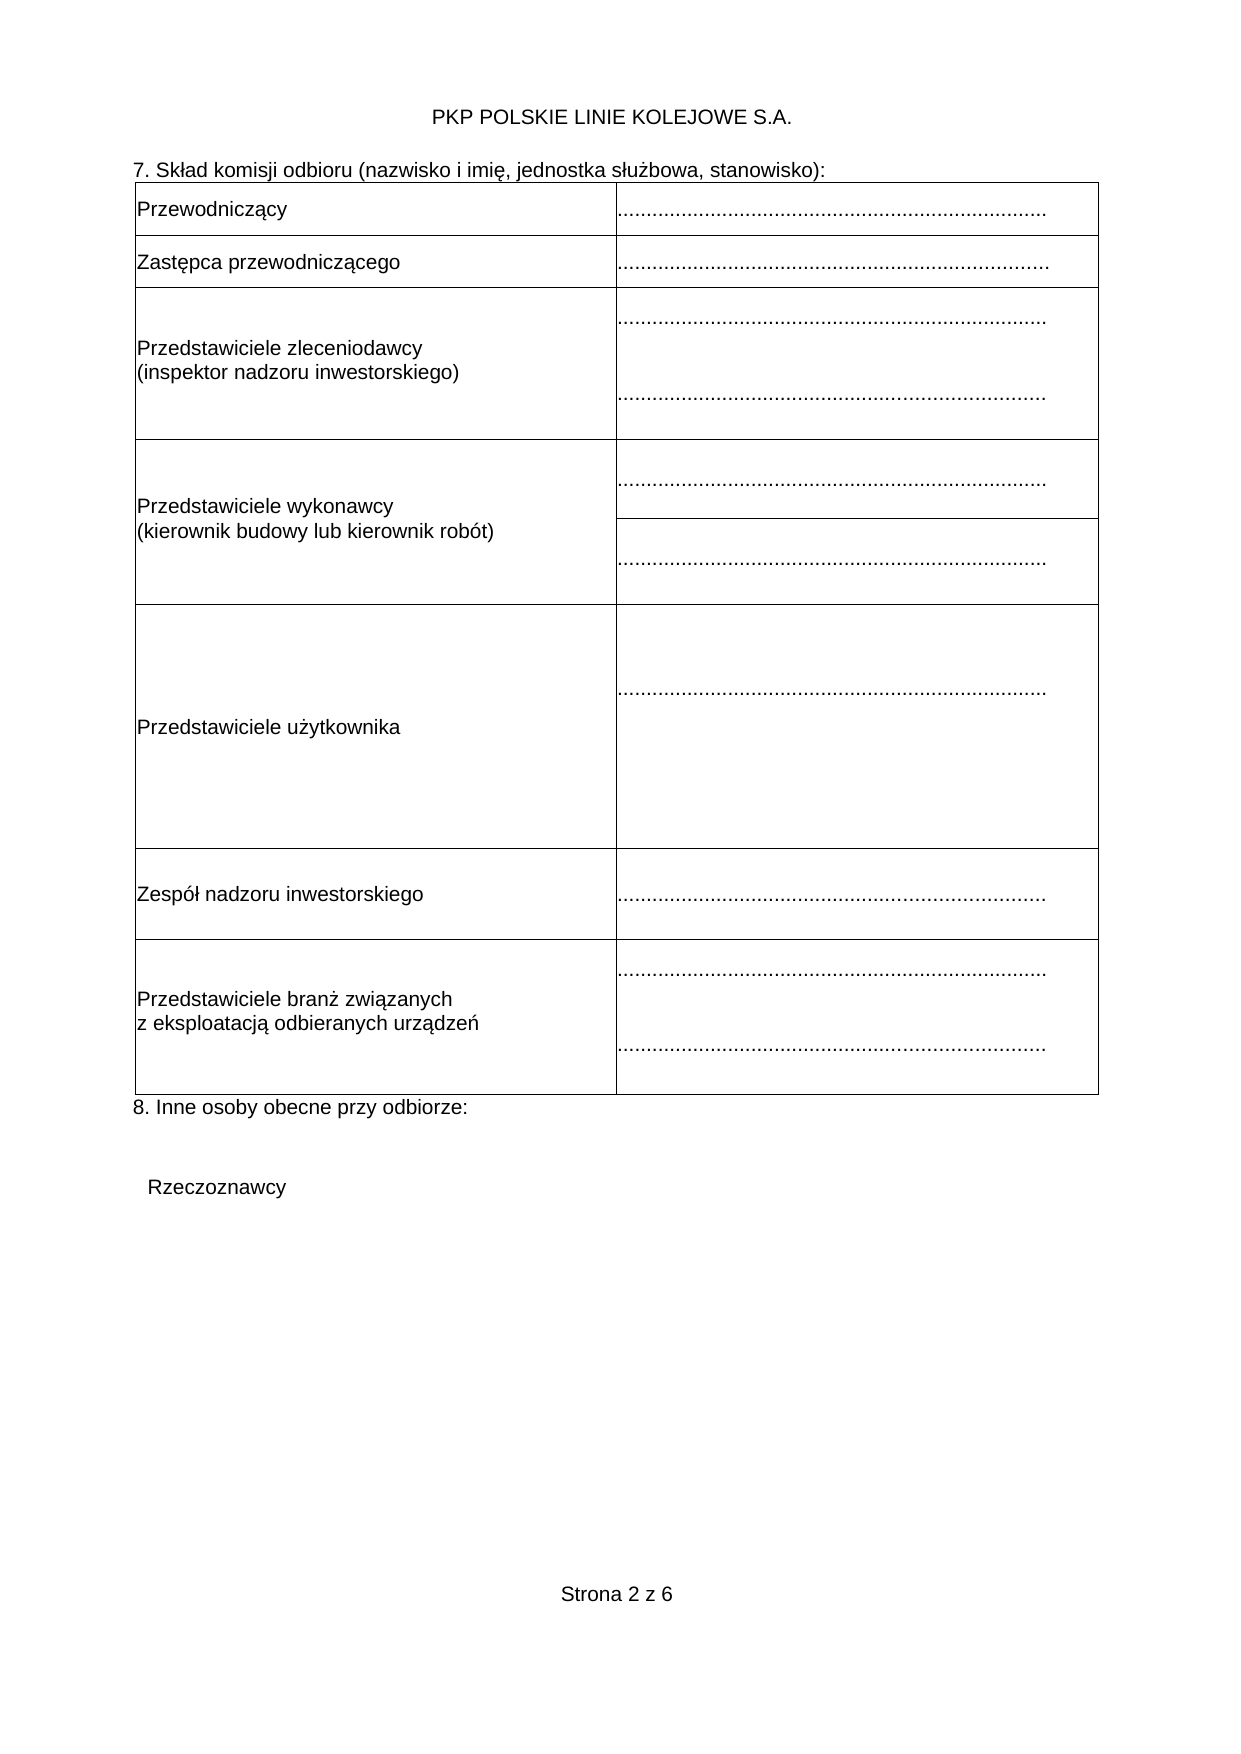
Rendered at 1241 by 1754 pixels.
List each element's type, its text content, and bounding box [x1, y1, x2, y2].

table_cell [617, 440, 1098, 517]
table_cell [617, 605, 1098, 848]
table_cell Zespół nadzoru inwestorskiego [136, 849, 616, 939]
text Rzeczoznawcy [133, 1175, 1101, 1199]
table_cell z eksploatacją odbieranych urządzeń [136, 1011, 616, 1093]
table_cell [617, 360, 1098, 439]
table_cell (inspektor nadzoru inwestorskiego) [136, 360, 616, 439]
table_header Przewodniczący [136, 183, 616, 235]
table_cell [617, 849, 1098, 939]
table_cell Zastępca przewodniczącego [136, 236, 616, 287]
table_cell Przedstawiciele branż związanych [136, 940, 616, 1011]
table_cell [617, 940, 1098, 1011]
table_cell [617, 288, 1098, 359]
text 7. Skład komisji odbioru (nazwisko i imię, jednostka służbowa, stanowisko): [133, 158, 1101, 182]
table_header [617, 183, 1098, 235]
table_cell [617, 236, 1098, 287]
table_cell (kierownik budowy lub kierownik robót) [136, 518, 616, 604]
table_cell Przedstawiciele wykonawcy [136, 440, 616, 517]
table_cell [617, 1011, 1098, 1093]
table_cell Przedstawiciele użytkownika [136, 605, 616, 848]
table_cell [617, 519, 1098, 604]
table_cell Przedstawiciele zleceniodawcy [136, 288, 616, 359]
text 8. Inne osoby obecne przy odbiorze: [133, 1094, 1101, 1118]
